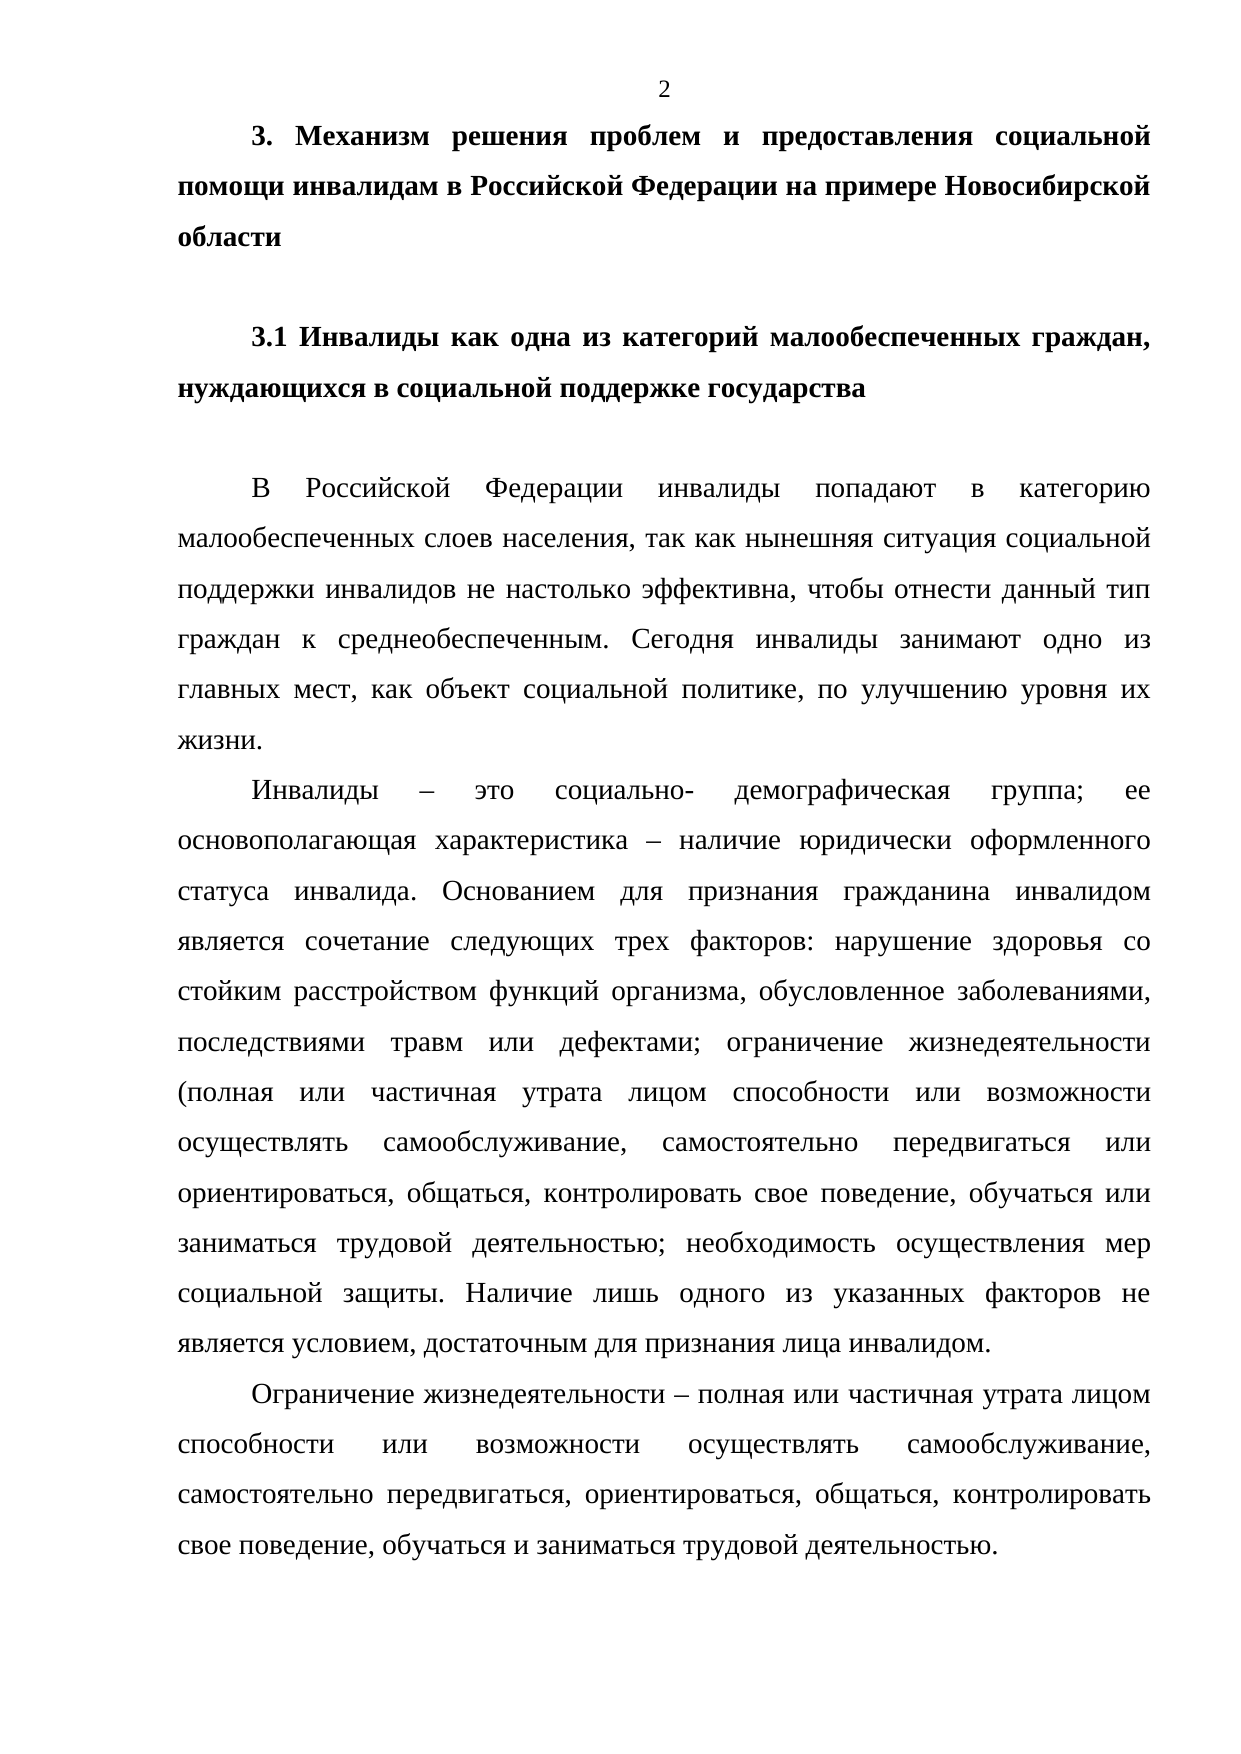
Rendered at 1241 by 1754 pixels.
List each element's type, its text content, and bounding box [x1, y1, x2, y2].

text 3. Механизм решения проблем и предоставления социальной помощи инвалидам в Российской Федерации на примере Новосибирской области [177, 118, 1152, 252]
text Инвалиды – это социально- демографическая группа; ее основополагающая характеристика – наличие юридически оформленного статуса инвалида. Основанием для признания гражданина инвалидом является сочетание следующих трех факторов: нарушение здоровья со стойким расстройством функций организма, обусловленное заболеваниями, последствиями травм или дефектами; ограничение жизнедеятельности (полная или частичная утрата лицом способности или возможности осуществлять самообслуживание, самостоятельно передвигаться или ориентироваться, общаться, контролировать свое поведение, обучаться или заниматься трудовой деятельностью; необходимость осуществления мер социальной защиты. Наличие лишь одного из указанных факторов не является условием, достаточным для признания лица инвалидом. [177, 772, 1152, 1359]
text Ограничение жизнедеятельности – полная или частичная утрата лицом способности или возможности осуществлять самообслуживание, самостоятельно передвигаться, ориентироваться, общаться, контролировать свое поведение, обучаться и заниматься трудовой деятельностью. [177, 1376, 1152, 1560]
text 3.1 Инвалиды как одна из категорий малообеспеченных граждан, нуждающихся в социальной поддержке государства [177, 319, 1152, 403]
text В Российской Федерации инвалиды попадают в категорию малообеспеченных слоев населения, так как нынешняя ситуация социальной поддержки инвалидов не настолько эффективна, чтобы отнести данный тип граждан к среднеобеспеченным. Сегодня инвалиды занимают одно из главных мест, как объект социальной политике, по улучшению уровня их жизни. [177, 470, 1152, 755]
